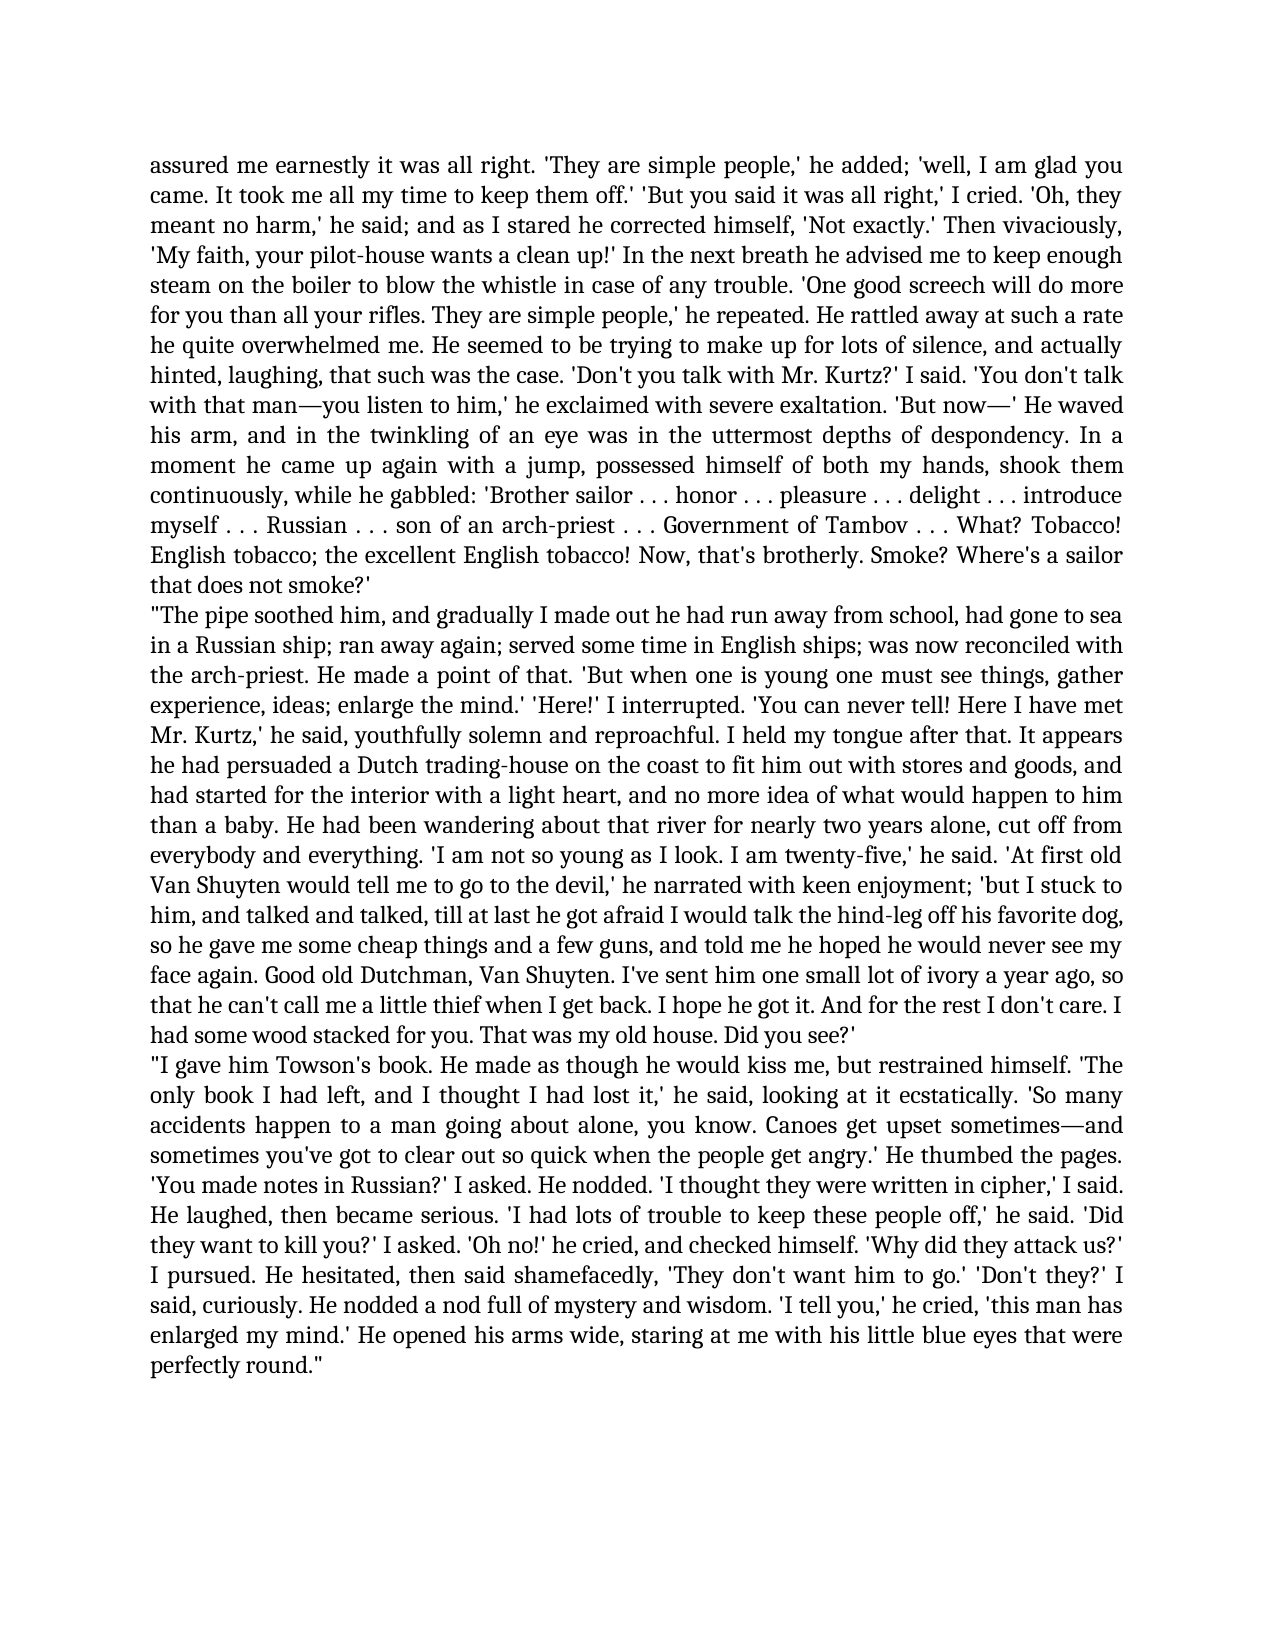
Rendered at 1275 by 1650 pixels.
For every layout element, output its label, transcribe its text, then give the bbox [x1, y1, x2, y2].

text "The pipe soothed him, and gradually I made out he had run away from school, had gone to sea in a Russian ship; ran away again; served some time in English ships; was now reconciled with the arch-priest. He made a point of that. 'But when one is young one must see things, gather experience, ideas; enlarge the mind.' 'Here!' I interrupted. 'You can never tell! Here I have met Mr. Kurtz,' he said, youthfully solemn and reproachful. I held my tongue after that. It appears he had persuaded a Dutch trading-house on the coast to fit him out with stores and goods, and had started for the interior with a light heart, and no more idea of what would happen to him than a baby. He had been wandering about that river for nearly two years alone, cut off from everybody and everything. 'I am not so young as I look. I am twenty-five,' he said. 'At first old Van Shuyten would tell me to go to the devil,' he narrated with keen enjoyment; 'but I stuck to him, and talked and talked, till at last he got afraid I would talk the hind-leg off his favorite dog, so he gave me some cheap things and a few guns, and told me he hoped he would never see my face again. Good old Dutchman, Van Shuyten. I've sent him one small lot of ivory a year ago, so that he can't call me a little thief when I get back. I hope he got it. And for the rest I don't care. I had some wood stacked for you. That was my old house. Did you see?' [150, 600, 1125, 1050]
text "I gave him Towson's book. He made as though he would kiss me, but restrained himself. 'The only book I had left, and I thought I had lost it,' he said, looking at it ecstatically. 'So many accidents happen to a man going about alone, you know. Canoes get upset sometimes—and sometimes you've got to clear out so quick when the people get angry.' He thumbed the pages. 'You made notes in Russian?' I asked. He nodded. 'I thought they were written in cipher,' I said. He laughed, then became serious. 'I had lots of trouble to keep these people off,' he said. 'Did they want to kill you?' I asked. 'Oh no!' he cried, and checked himself. 'Why did they attack us?' I pursued. He hesitated, then said shamefacedly, 'They don't want him to go.' 'Don't they?' I said, curiously. He nodded a nod full of mystery and wisdom. 'I tell you,' he cried, 'this man has enlarged my mind.' He opened his arms wide, staring at me with his little blue eyes that were perfectly round." [150, 1050, 1125, 1380]
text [150, 150, 1125, 600]
